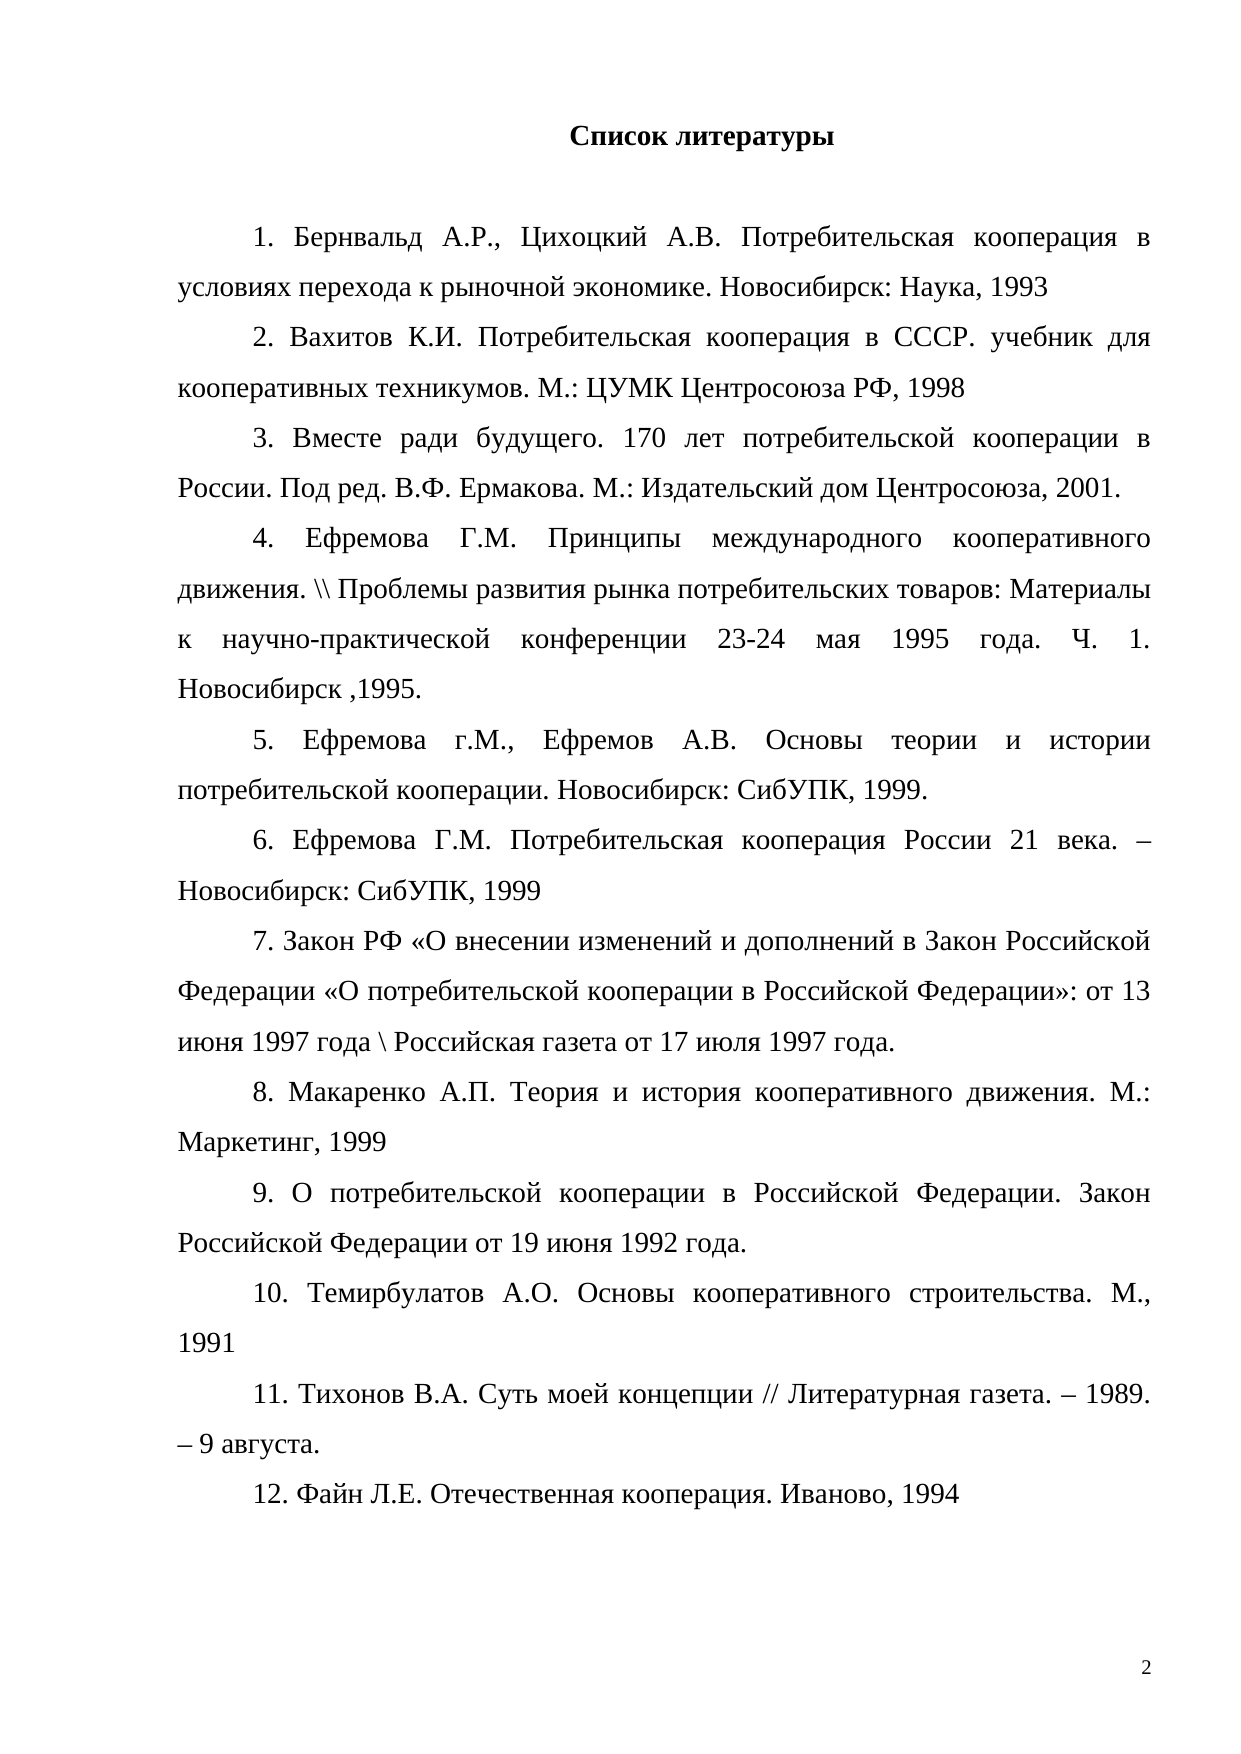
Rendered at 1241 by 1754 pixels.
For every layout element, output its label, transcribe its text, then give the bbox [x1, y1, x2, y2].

text 8. Макаренко А.П. Теория и история кооперативного движения. М.: Маркетинг, 1999 [177, 1074, 1152, 1158]
text 5. Ефремова г.М., Ефремов А.В. Основы теории и истории потребительской кооперации. Новосибирск: СибУПК, 1999. [177, 722, 1152, 806]
text 3. Вместе ради будущего. 170 лет потребительской кооперации в России. Под ред. В.Ф. Ермакова. М.: Издательский дом Центросоюза, 2001. [177, 420, 1152, 504]
text 10. Темирбулатов А.О. Основы кооперативного строительства. М., 1991 [177, 1275, 1152, 1359]
text 4. Ефремова Г.М. Принципы международного кооперативного движения. \\ Проблемы развития рынка потребительских товаров: Материалы к научно-практической конференции 23-24 мая 1995 года. Ч. 1. Новосибирск ,1995. [177, 521, 1152, 705]
text 7. Закон РФ «О внесении изменений и дополнений в Закон Российской Федерации «О потребительской кооперации в Российской Федерации»: от 13 июня 1997 года \ Российская газета от 17 июля 1997 года. [177, 923, 1152, 1057]
text 6. Ефремова Г.М. Потребительская кооперация России 21 века. – Новосибирск: СибУПК, 1999 [177, 822, 1152, 906]
subtitle 12. Файн Л.Е. Отечественная кооперация. Иваново, 1994 [177, 1477, 1152, 1510]
text Список литературы [177, 118, 1152, 152]
text 11. Тихонов В.А. Суть моей концепции // Литературная газета. – 1989. – 9 августа. [177, 1376, 1152, 1460]
text 9. О потребительской кооперации в Российской Федерации. Закон Российской Федерации от 19 июня 1992 года. [177, 1175, 1152, 1258]
text 1. Бернвальд А.Р., Цихоцкий А.В. Потребительская кооперация в условиях перехода к рыночной экономике. Новосибирск: Наука, 1993 [177, 219, 1152, 303]
text 2. Вахитов К.И. Потребительская кооперация в СССР. учебник для кооперативных техникумов. М.: ЦУМК Центросоюза РФ, 1998 [177, 319, 1152, 403]
